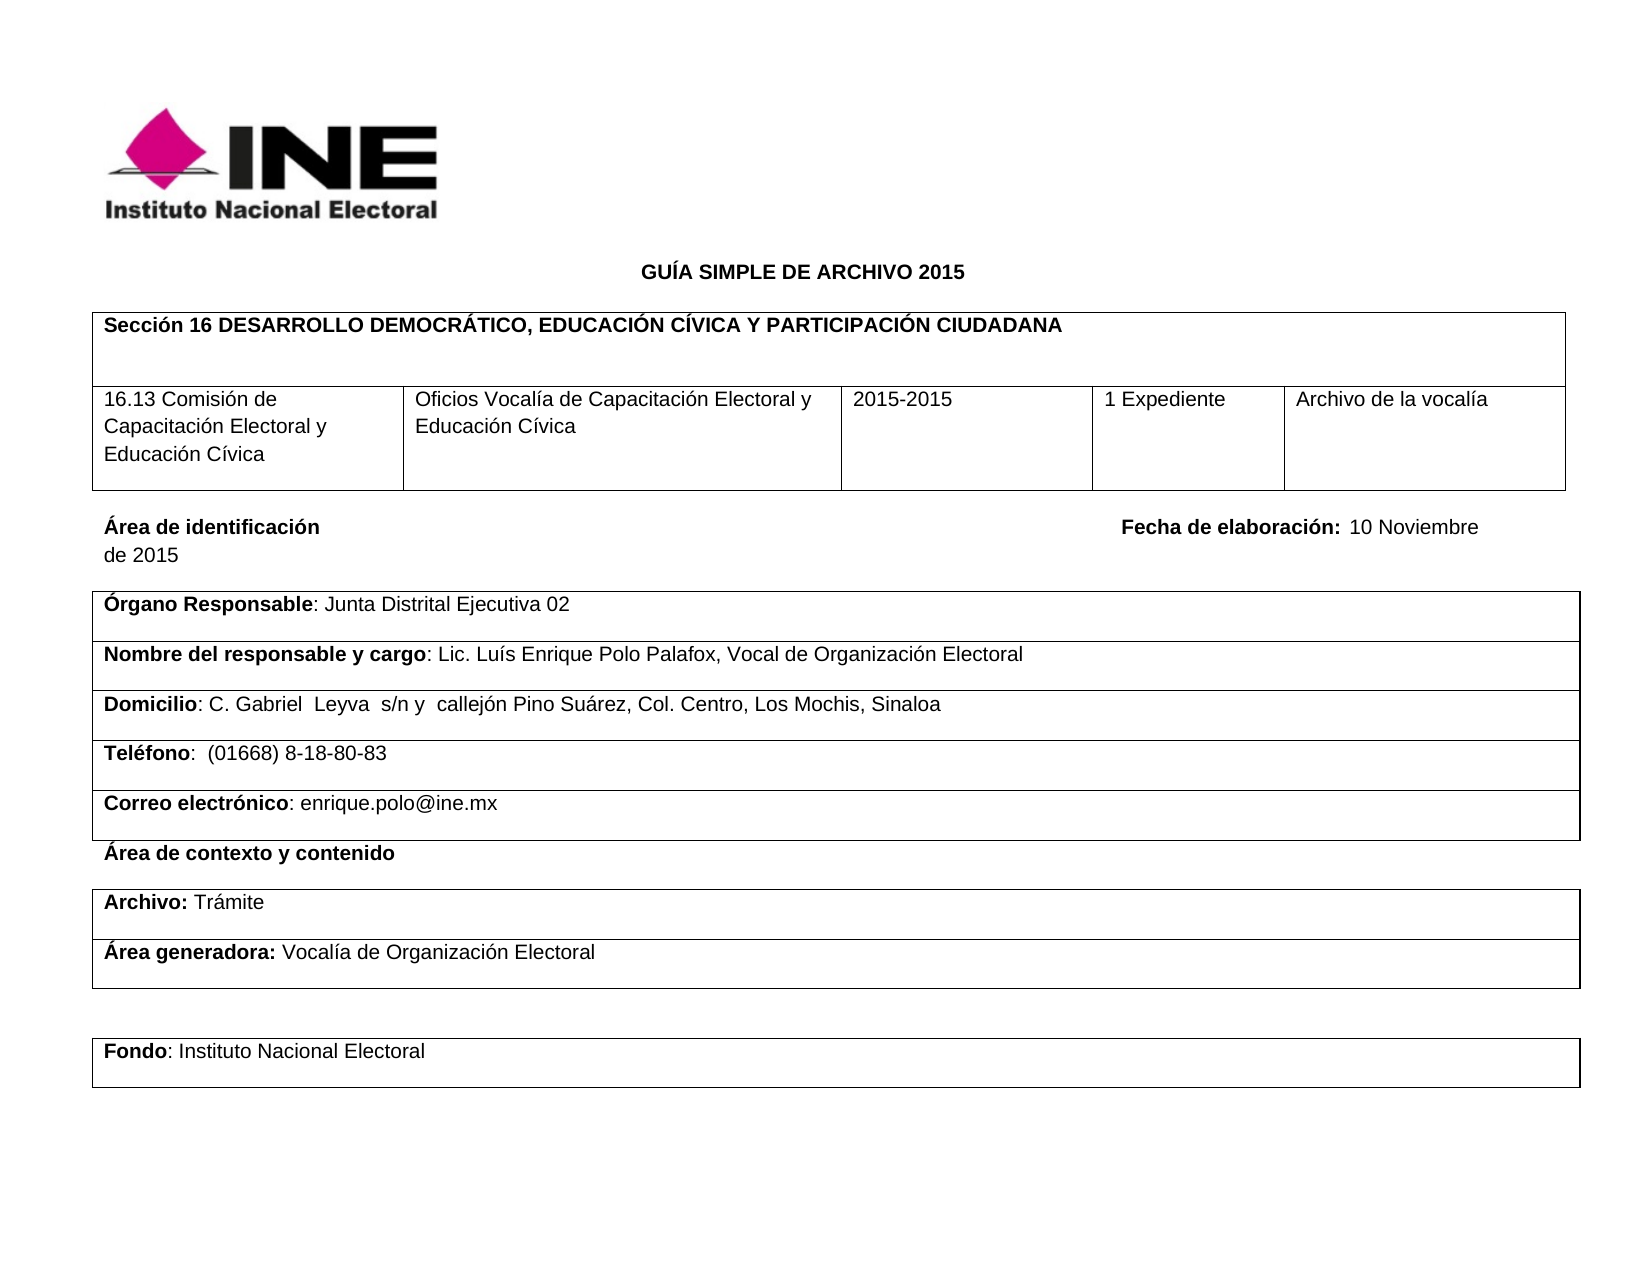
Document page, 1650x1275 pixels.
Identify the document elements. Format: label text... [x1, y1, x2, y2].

table_cell 2015-2015 [842, 387, 1092, 490]
table_cell 1 Expediente [1093, 387, 1284, 490]
table_cell Archivo de la vocalía [1285, 387, 1565, 490]
table_header Órgano Responsable: Junta Distrital Ejecutiva 02 [93, 592, 1579, 641]
table_header Archivo: Trámite [93, 890, 1579, 938]
table_cell Teléfono: (01668) 8-18-80-83 [93, 741, 1579, 790]
table_header Fondo: Instituto Nacional Electoral [93, 1039, 1579, 1087]
table_cell Oficios Vocalía de Capacitación Electoral y Educación Cívica [404, 387, 841, 490]
table_cell Correo electrónico: enrique.polo@ine.mx [93, 791, 1579, 839]
table_cell Sección 16 DESARROLLO DEMOCRÁTICO, EDUCACIÓN CÍVICA Y PARTICIPACIÓN CIUDADANA [93, 313, 1565, 386]
table_cell Domicilio: C. Gabriel Leyva s/n y callejón Pino Suárez, Col. Centro, Los Mochis, Sinaloa [93, 691, 1579, 740]
table_cell Área generadora: Vocalía de Organización Electoral [93, 940, 1579, 988]
picture [103, 102, 440, 231]
table_cell Nombre del responsable y cargo: Lic. Luís Enrique Polo Palafox, Vocal de Organización Electoral [93, 642, 1579, 690]
text Área de contexto y contenido [103, 841, 1502, 864]
table_cell 16.13 Comisión de Capacitación Electoral y Educación Cívica [93, 387, 403, 490]
text Área de identificación Fecha de elaboración: 10 Noviembre de 2015 [103, 515, 1502, 567]
